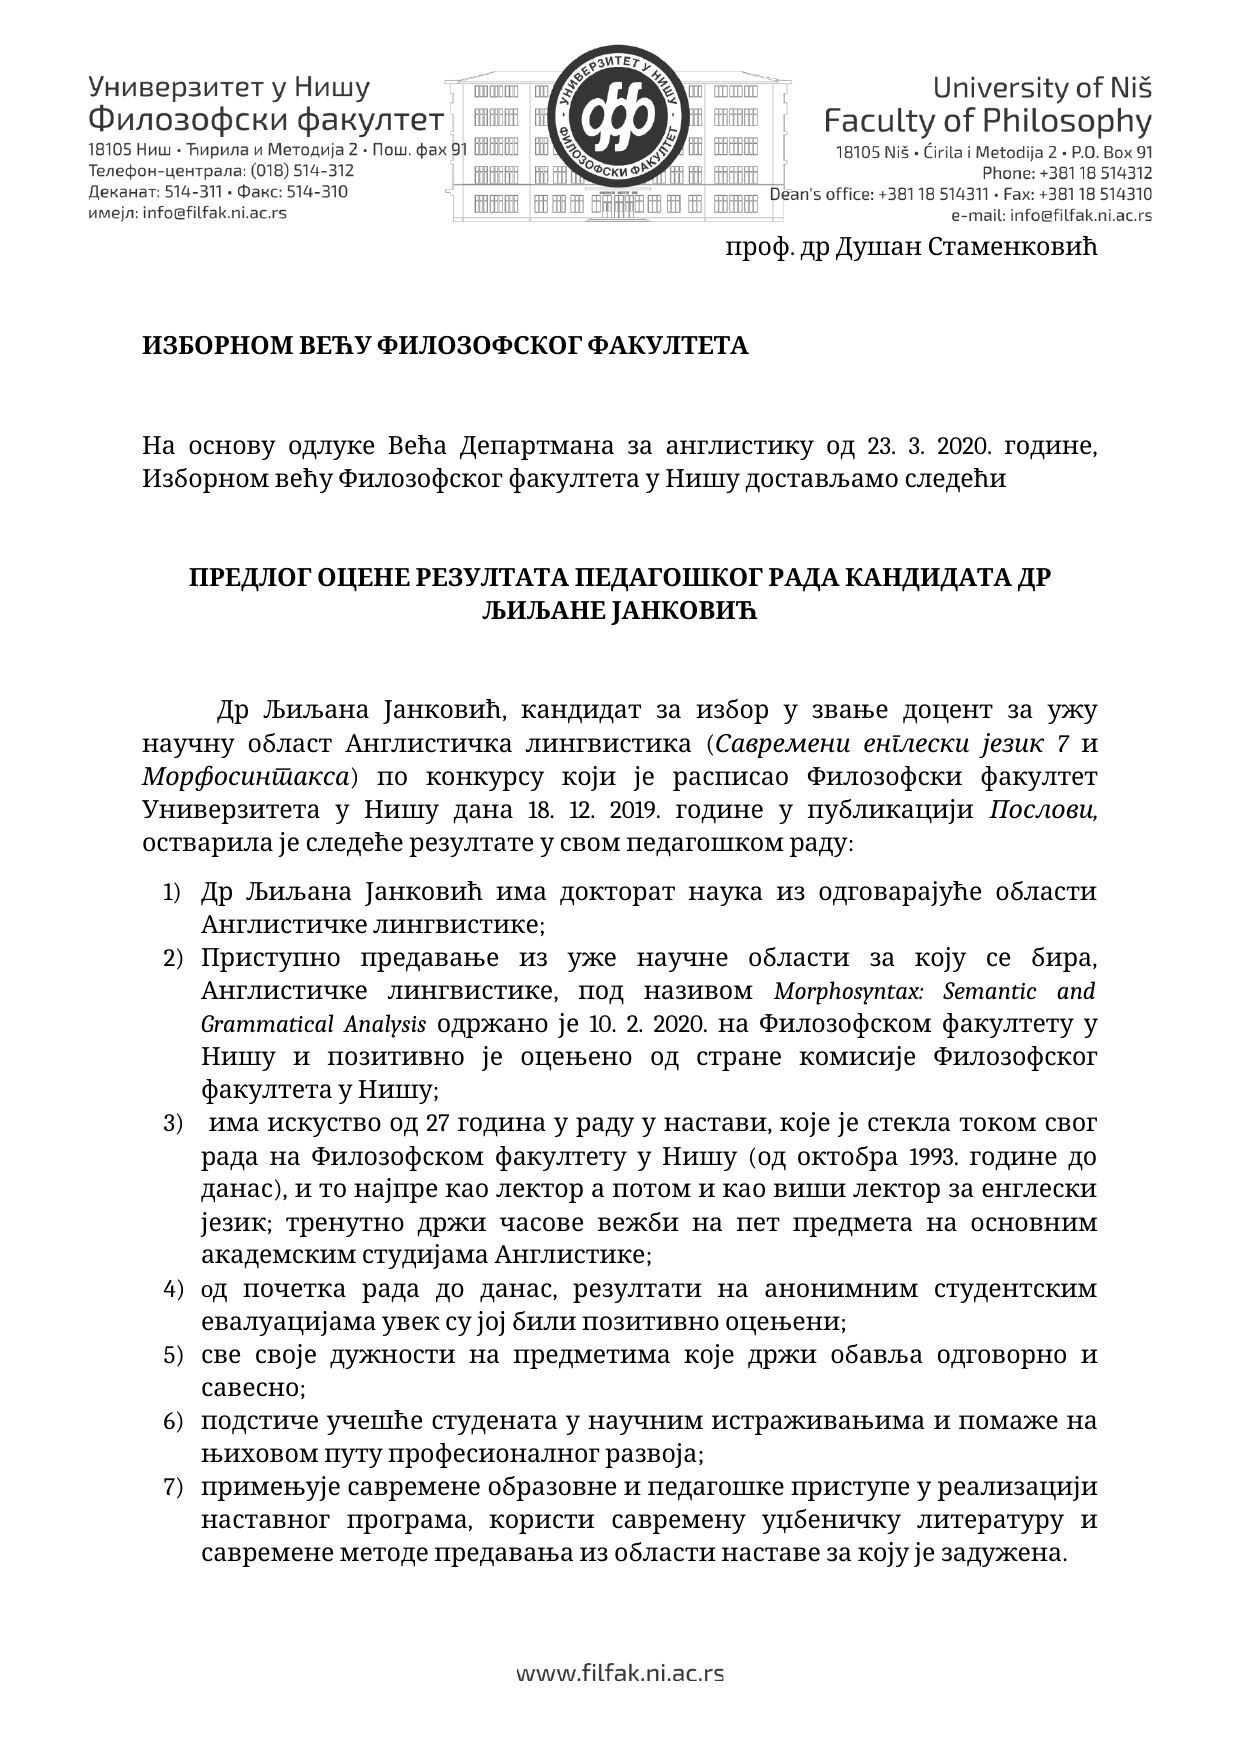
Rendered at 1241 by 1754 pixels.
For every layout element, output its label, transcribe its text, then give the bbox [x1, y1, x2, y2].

list примењује савремене образовне и педагошке приступе у реализацији наставног програма, користи савремену уџбеничку литературу и савремене методе предавања из области наставе за коју је задужена. [163, 1473, 1098, 1567]
list има искуство од 27 година у раду у настави, које је стекла током свог рада на Филозофском факултету у Нишу (од октобра 1993. године до данас), и то најпре као лектор а потом и као виши лектор за енглески језик; тренутно држи часове вежби на пет предмета на основним академским студијама Англистике; [163, 1109, 1098, 1270]
picture [88, 44, 1152, 222]
list подстиче учешће студената у научним истраживањима и помаже на њиховом путу професионалног развоја; [163, 1407, 1098, 1468]
picture [516, 1663, 724, 1681]
text ПРЕДЛОГ ОЦЕНЕ РЕЗУЛТАТА ПЕДАГОШКОГ РАДА КАНДИДАТА ДР ЉИЉАНЕ ЈАНКОВИЋ [142, 564, 1098, 626]
list Др Љиљана Јанковић има докторат наука из одговарајуће области Англистичке лингвистике; [163, 878, 1098, 940]
text Др Љиљана Јанковић, кандидат за избор у звање доцент за ужу научну област Англистичка лингвистика (Савремени енглески језик 7 и Морфосинтакса) по конкурсу који је расписао Филозофски факултет Универзитета у Нишу дана 18. 12. 2019. године у публикацији Послови, остварила је следеће резултате у свом педагошком раду: [142, 696, 1098, 857]
list Приступно предавање из уже научне области за коју се бира, Англистичке лингвистике, под називом Morphosyntax: Semantic and Grammatical Analysis одржано је 10. 2. 2020. на Филозофском факултету у Нишу и позитивно је оцењено од стране комисије Филозофског факултета у Нишу; [163, 944, 1098, 1105]
text проф. др Душан Стаменковић [142, 233, 1098, 262]
text На основу одлуке Већа Департмана за англистику од 23. 3. 2020. године, Изборном већу Филозофског факултета у Нишу достављамо следећи [142, 432, 1098, 493]
list све своје дужности на предметима које држи обавља одговорно и савесно; [163, 1341, 1098, 1402]
list oд почетка рада до данас, резултати на анонимним студентским евалуацијама увек су јој били позитивно оцењени; [163, 1274, 1098, 1336]
text ИЗБОРНОМ ВЕЋУ ФИЛОЗОФСКОГ ФАКУЛТЕТА [142, 332, 1098, 361]
